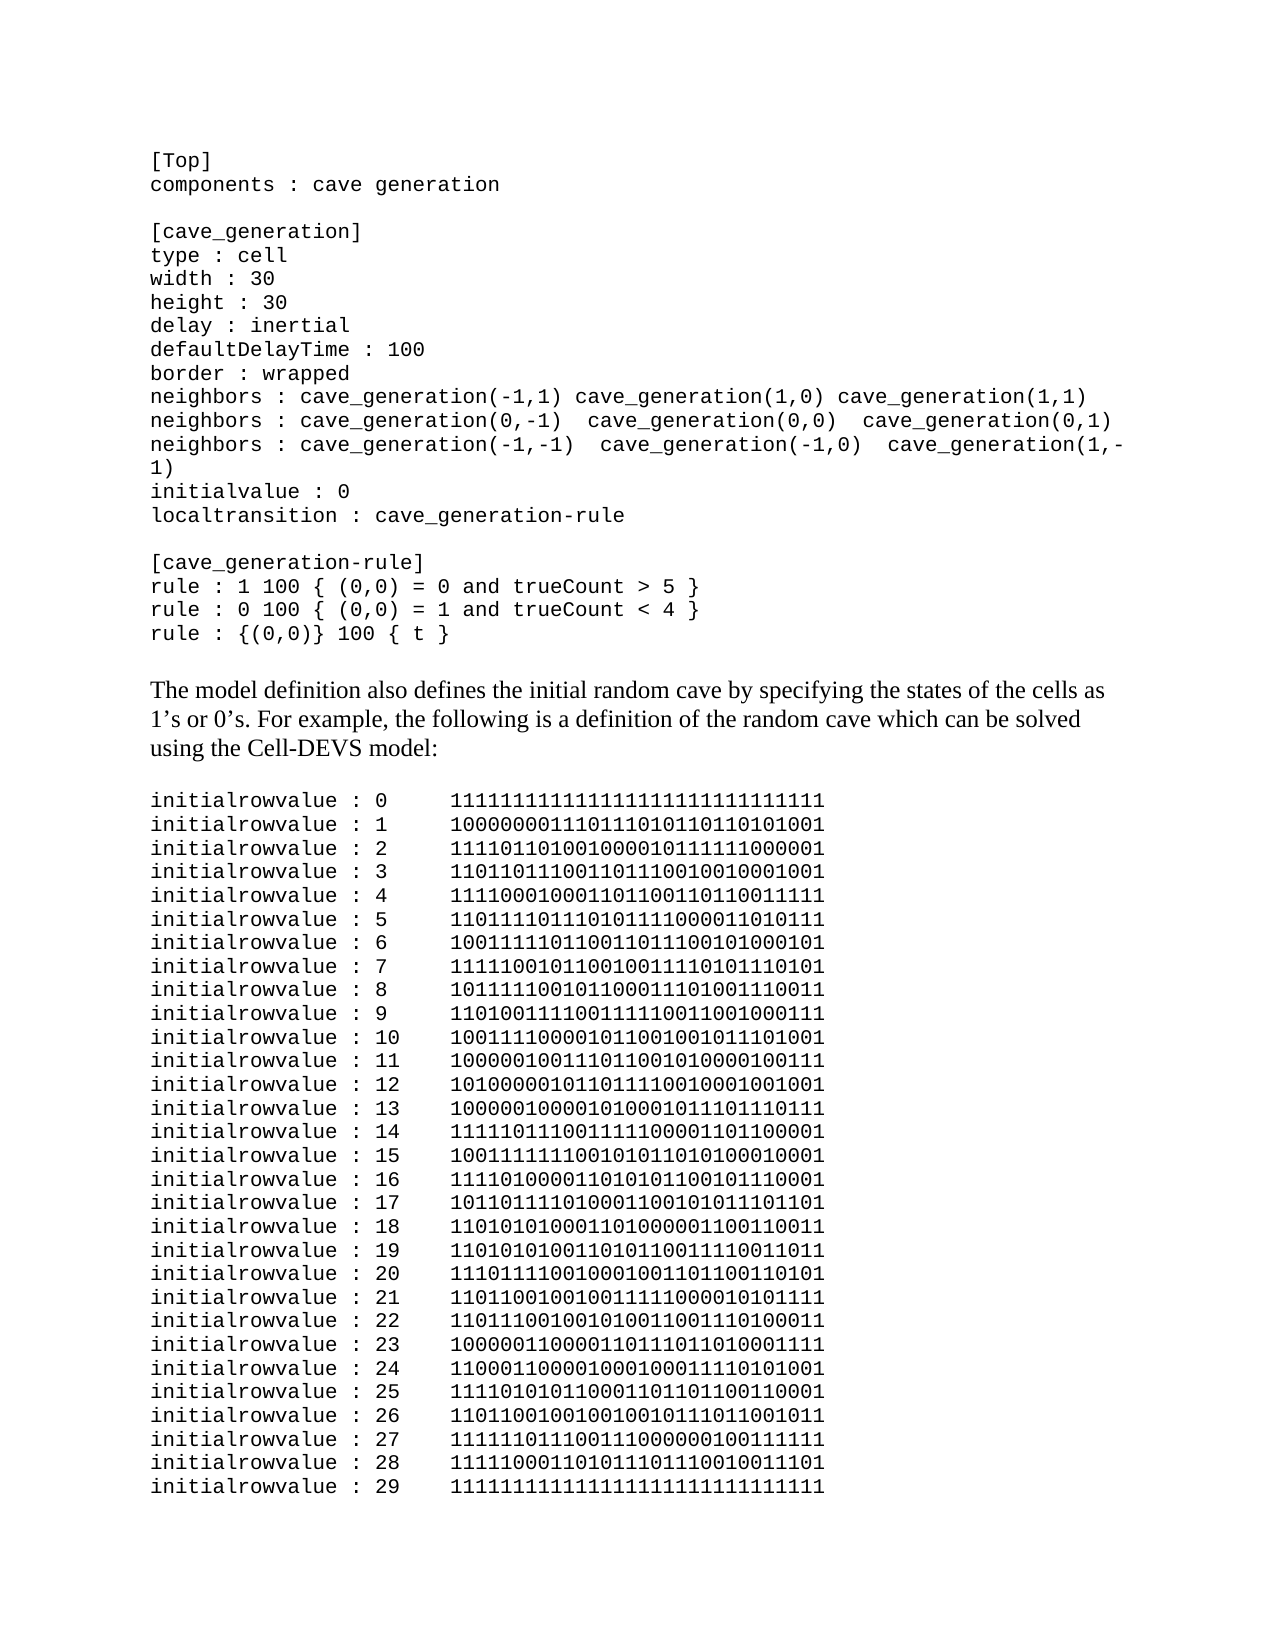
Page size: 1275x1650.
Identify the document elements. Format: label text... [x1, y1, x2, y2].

text initialrowvalue : 8 101111100101100011101001110011 [150, 979, 1125, 1003]
text delay : inertial [150, 316, 1125, 339]
text initialrowvalue : 6 100111110110011011100101000101 [150, 932, 1125, 956]
text components : cave generation [150, 174, 1125, 197]
text width : 30 [150, 268, 1125, 292]
text initialrowvalue : 12 101000001011011110010001001001 [150, 1074, 1125, 1098]
text neighbors : cave_generation(-1,-1) cave_generation(-1,0) cave_generation(1,-1) [150, 434, 1125, 481]
text initialrowvalue : 7 111110010110010011110101110101 [150, 956, 1125, 979]
text initialrowvalue : 20 111011110010001001101100110101 [150, 1263, 1125, 1287]
text initialrowvalue : 28 111110001101011101110010011101 [150, 1452, 1125, 1476]
text initialrowvalue : 19 110101010011010110011110011011 [150, 1239, 1125, 1263]
text [cave_generation] [150, 221, 1125, 244]
text initialrowvalue : 1 100000001110111010110110101001 [150, 814, 1125, 838]
text The model definition also defines the initial random cave by specifying the states of the cells as 1’s or 0’s. For example, the following is a definition of the random cave which can be solved using the Cell-DEVS model: [150, 675, 1125, 762]
text initialrowvalue : 5 110111101110101111000011010111 [150, 908, 1125, 932]
text [cave_generation-rule] [150, 552, 1125, 576]
text initialrowvalue : 17 101101111010001100101011101101 [150, 1192, 1125, 1216]
text initialrowvalue : 27 111111011100111000000100111111 [150, 1429, 1125, 1452]
text rule : 0 100 { (0,0) = 1 and trueCount < 4 } [150, 599, 1125, 623]
text initialrowvalue : 14 111110111001111100001101100001 [150, 1121, 1125, 1145]
text initialrowvalue : 21 110110010010011111000010101111 [150, 1287, 1125, 1311]
text initialrowvalue : 26 110110010010010010111011001011 [150, 1405, 1125, 1429]
text initialrowvalue : 13 100000100001010001011101110111 [150, 1098, 1125, 1121]
text initialrowvalue : 24 110001100001000100011110101001 [150, 1358, 1125, 1381]
text localtransition : cave_generation-rule [150, 505, 1125, 528]
text initialrowvalue : 11 100000100111011001010000100111 [150, 1050, 1125, 1074]
text initialrowvalue : 0 111111111111111111111111111111 [150, 790, 1125, 814]
text initialvalue : 0 [150, 481, 1125, 505]
text height : 30 [150, 292, 1125, 316]
text [Top] [150, 150, 1125, 174]
text border : wrapped [150, 363, 1125, 386]
text initialrowvalue : 10 100111100001011001001011101001 [150, 1027, 1125, 1050]
text initialrowvalue : 29 111111111111111111111111111111 [150, 1476, 1125, 1500]
text initialrowvalue : 4 111100010001101100110110011111 [150, 885, 1125, 908]
text initialrowvalue : 25 111101010110001101101100110001 [150, 1381, 1125, 1405]
text defaultDelayTime : 100 [150, 339, 1125, 363]
text initialrowvalue : 23 100000110000110111011010001111 [150, 1334, 1125, 1358]
text initialrowvalue : 9 110100111100111110011001000111 [150, 1003, 1125, 1027]
text initialrowvalue : 16 111101000011010101100101110001 [150, 1169, 1125, 1192]
text neighbors : cave_generation(-1,1) cave_generation(1,0) cave_generation(1,1) [150, 386, 1125, 410]
text initialrowvalue : 22 110111001001010011001110100011 [150, 1311, 1125, 1334]
text initialrowvalue : 2 111101101001000010111111000001 [150, 838, 1125, 861]
text initialrowvalue : 3 110110111001101110010010001001 [150, 861, 1125, 885]
text rule : 1 100 { (0,0) = 0 and trueCount > 5 } [150, 576, 1125, 599]
text type : cell [150, 244, 1125, 268]
text initialrowvalue : 15 100111111100101011010100010001 [150, 1145, 1125, 1169]
text neighbors : cave_generation(0,-1) cave_generation(0,0) cave_generation(0,1) [150, 410, 1125, 434]
text initialrowvalue : 18 110101010001101000001100110011 [150, 1216, 1125, 1239]
text rule : {(0,0)} 100 { t } [150, 623, 1125, 647]
